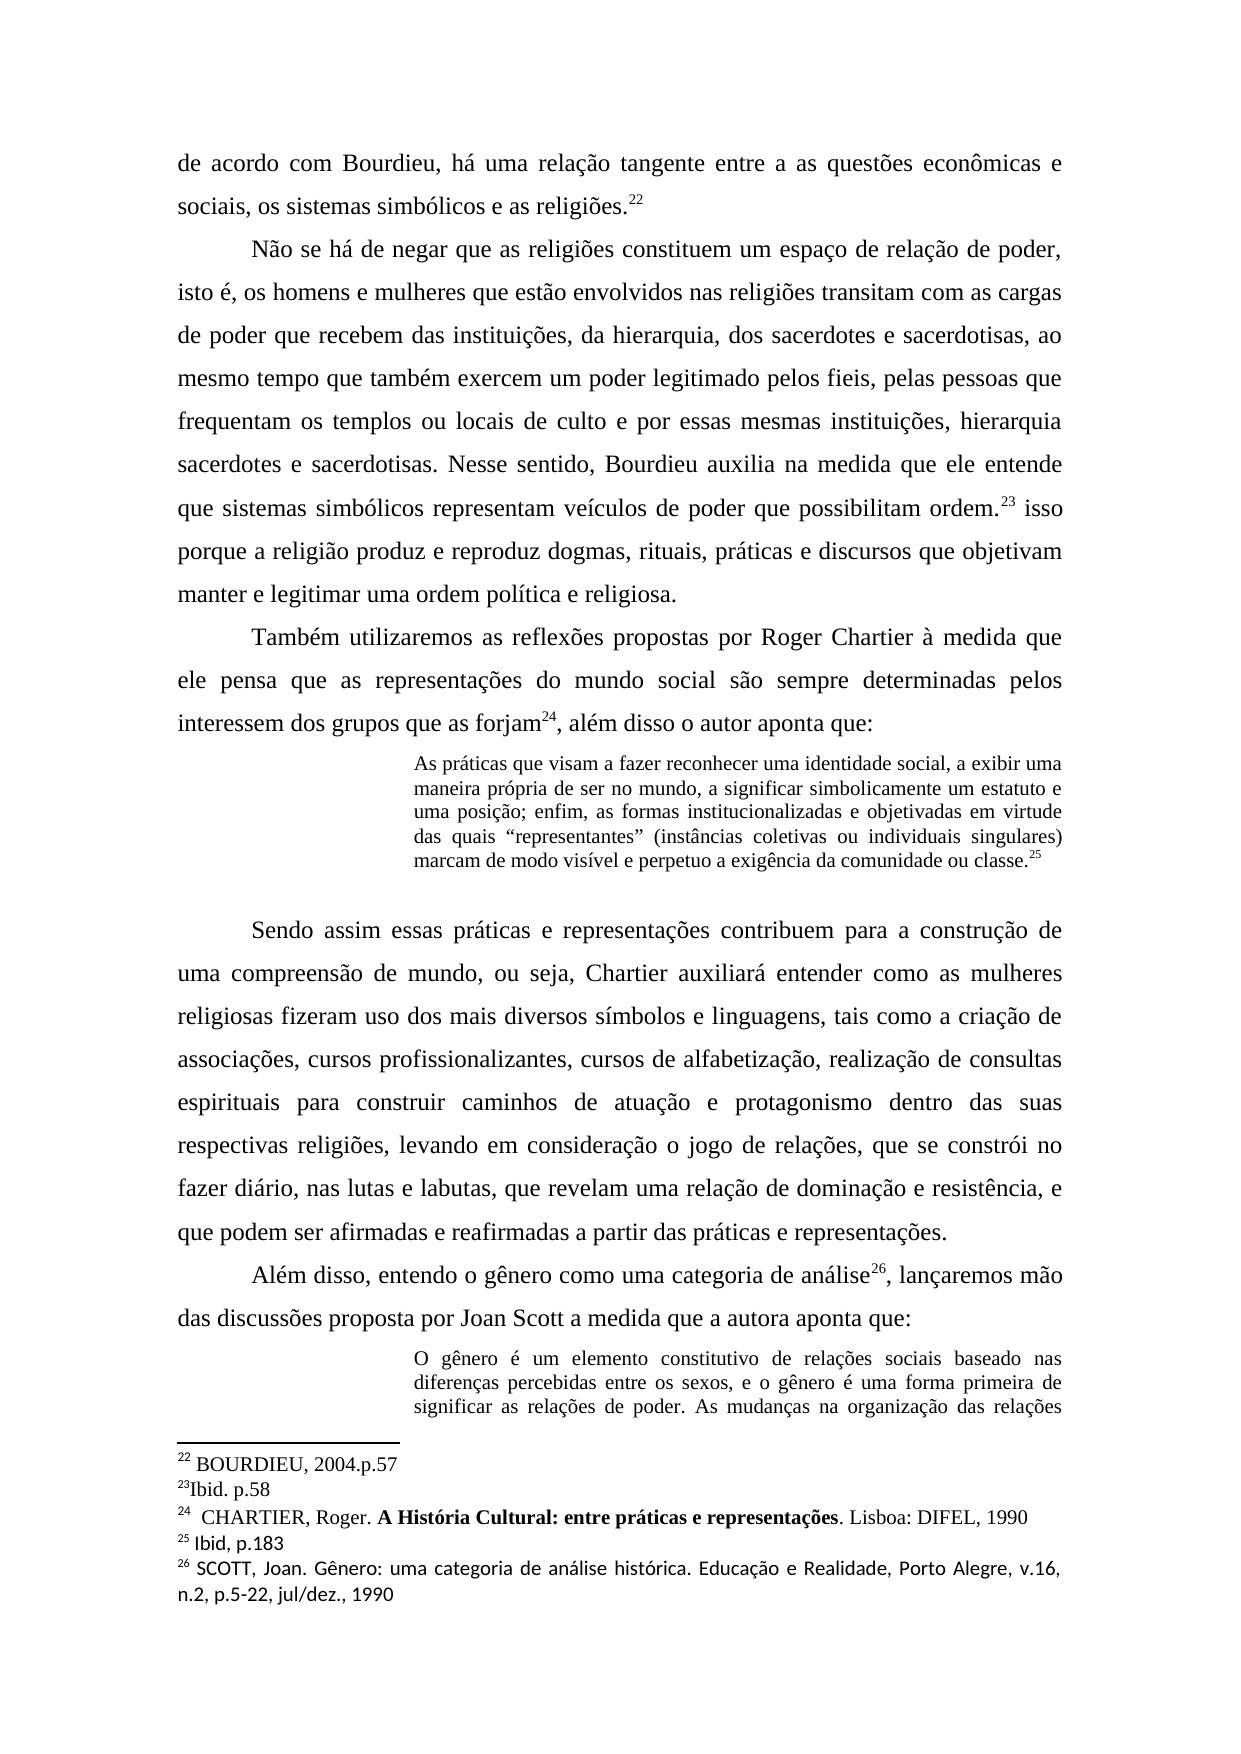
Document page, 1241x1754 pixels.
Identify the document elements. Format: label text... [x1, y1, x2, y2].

text Também utilizaremos as reflexões propostas por Roger Chartier à medida que ele pensa que as representações do mundo social são sempre determinadas pelos interessem dos grupos que as forjam, além disso o autor aponta que: [177, 622, 1063, 737]
text Sendo assim essas práticas e representações contribuem para a construção de uma compreensão de mundo, ou seja, Chartier auxiliará entender como as mulheres religiosas fizeram uso dos mais diversos símbolos e linguagens, tais como a criação de associações, cursos profissionalizantes, cursos de alfabetização, realização de consultas espirituais para construir caminhos de atuação e protagonismo dentro das suas respectivas religiões, levando em consideração o jogo de relações, que se constrói no fazer diário, nas lutas e labutas, que revelam uma relação de dominação e resistência, e que podem ser afirmadas e reafirmadas a partir das práticas e representações. [177, 915, 1063, 1245]
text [413, 1346, 1063, 1418]
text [177, 148, 1063, 219]
text As práticas que visam a fazer reconhecer uma identidade social, a exibir uma maneira própria de ser no mundo, a significar simbolicamente um estatuto e uma posição; enfim, as formas institucionalizadas e objetivadas em virtude das quais “representantes” (instâncias coletivas ou individuais singulares) marcam de modo visível e perpetuo a exigência da comunidade ou classe. [413, 751, 1063, 872]
text Não se há de negar que as religiões constituem um espaço de relação de poder, isto é, os homens e mulheres que estão envolvidos nas religiões transitam com as cargas de poder que recebem das instituições, da hierarquia, dos sacerdotes e sacerdotisas, ao mesmo tempo que também exercem um poder legitimado pelos fieis, pelas pessoas que frequentam os templos ou locais de culto e por essas mesmas instituições, hierarquia sacerdotes e sacerdotisas. Nesse sentido, Bourdieu auxilia na medida que ele entende que sistemas simbólicos representam veículos de poder que possibilitam ordem. isso porque a religião produz e reproduz dogmas, rituais, práticas e discursos que objetivam manter e legitimar uma ordem política e religiosa. [177, 234, 1063, 608]
text Além disso, entendo o gênero como uma categoria de análise, lançaremos mão das discussões proposta por Joan Scott a medida que a autora aponta que: [177, 1260, 1063, 1332]
